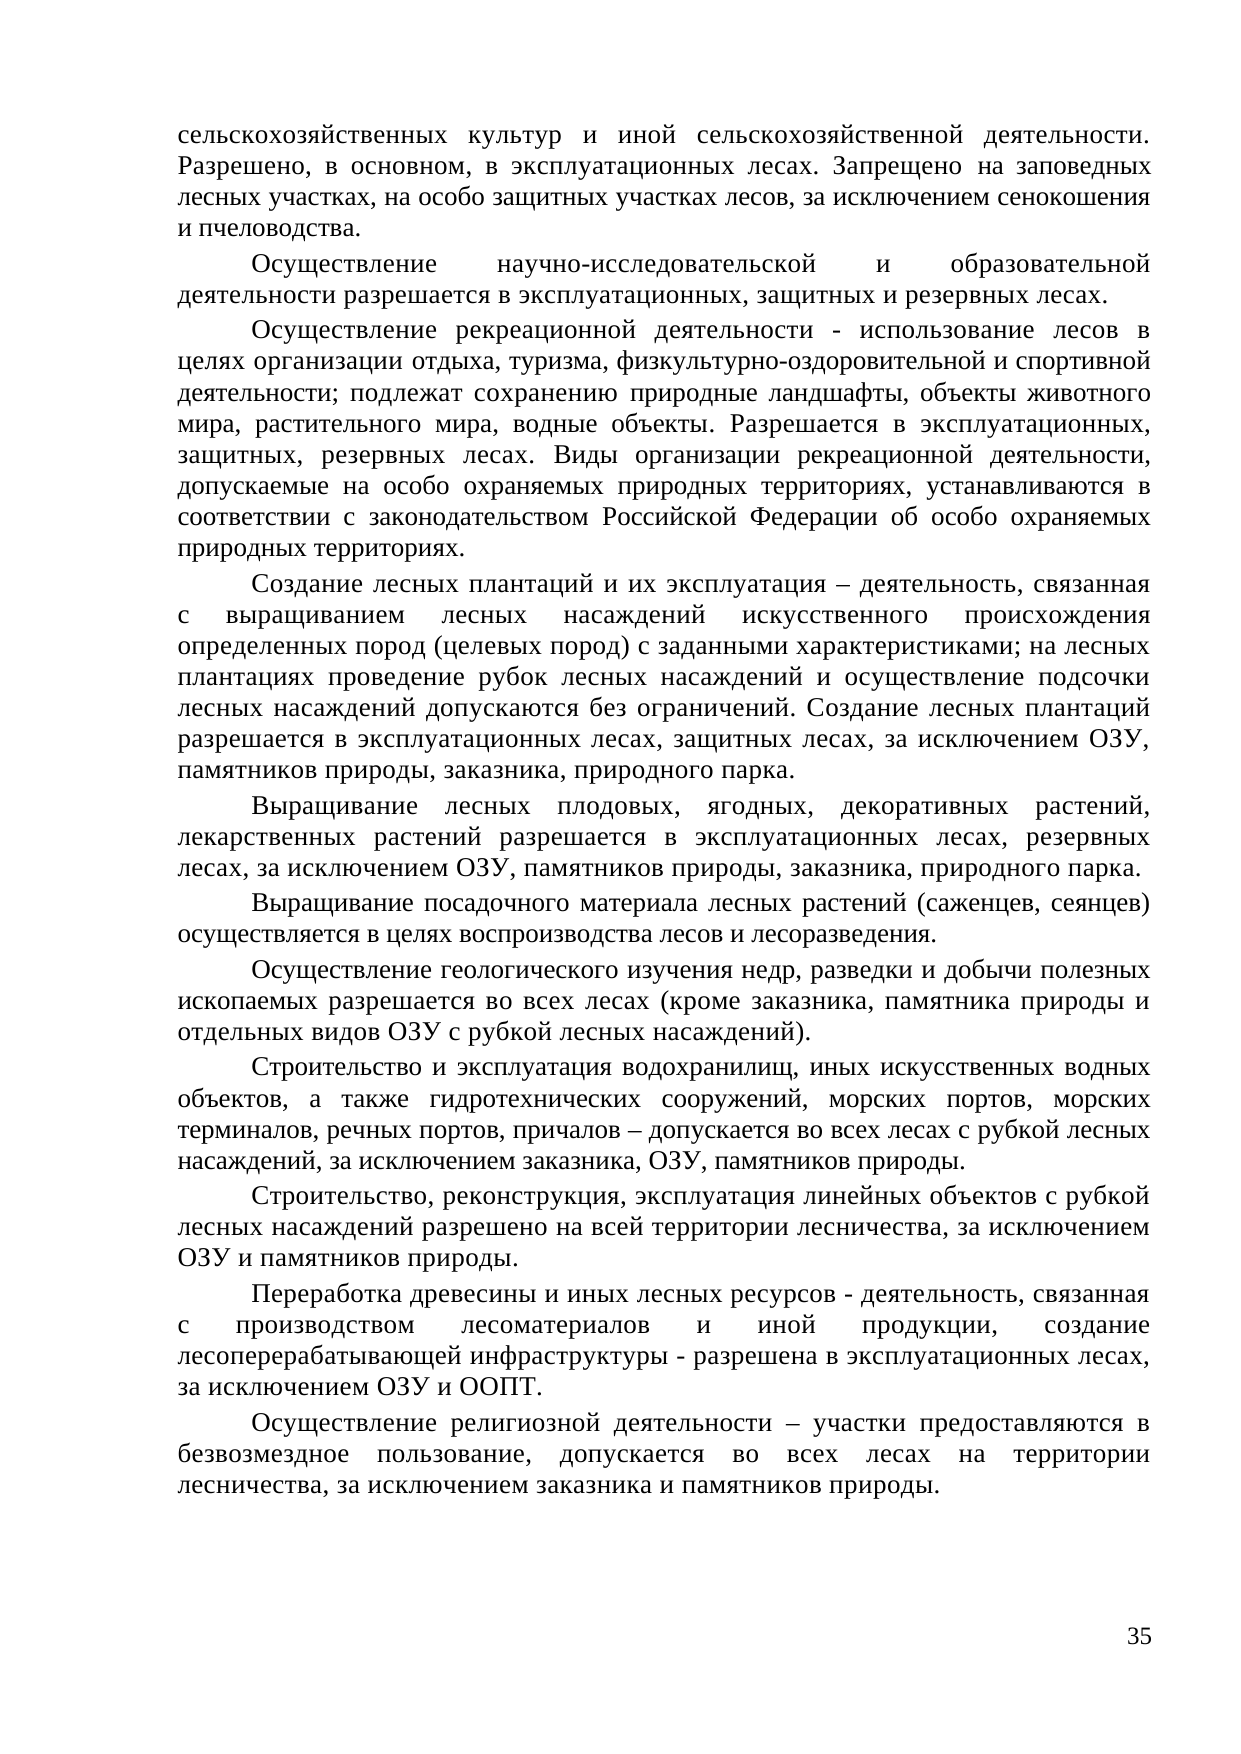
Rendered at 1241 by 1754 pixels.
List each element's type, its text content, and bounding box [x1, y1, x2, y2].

text Осуществление научно-исследовательской и образовательной деятельности разрешается в эксплуатационных, защитных и резервных лесах. [177, 247, 1152, 309]
text Создание лесных плантаций и их эксплуатация – деятельность, связанная с выращиванием лесных насаждений искусственного происхождения определенных пород (целевых пород) с заданными характеристиками; на лесных плантациях проведение рубок лесных насаждений и осуществление подсочки лесных насаждений допускаются без ограничений. Создание лесных плантаций разрешается в эксплуатационных лесах, защитных лесах, за исключением ОЗУ, памятников природы, заказника, природного парка. [177, 567, 1152, 785]
text Осуществление рекреационной деятельности - использование лесов в целях организации отдыха, туризма, физкультурно-оздоровительной и спортивной деятельности; подлежат сохранению природные ландшафты, объекты животного мира, растительного мира, водные объекты. Разрешается в эксплуатационных, защитных, резервных лесах. Виды организации рекреационной деятельности, допускаемые на особо охраняемых природных территориях, устанавливаются в соответствии с законодательством Российской Федерации об особо охраняемых природных территориях. [177, 313, 1152, 562]
text Осуществление религиозной деятельности – участки предоставляются в безвозмездное пользование, допускается во всех лесах на территории лесничества, за исключением заказника и памятников природы. [177, 1406, 1152, 1499]
text Осуществление геологического изучения недр, разведки и добычи полезных ископаемых разрешается во всех лесах (кроме заказника, памятника природы и отдельных видов ОЗУ с рубкой лесных насаждений). [177, 953, 1152, 1046]
text Переработка древесины и иных лесных ресурсов - деятельность, связанная с производством лесоматериалов и иной продукции, создание лесоперерабатывающей инфраструктуры - разрешена в эксплуатационных лесах, за исключением ОЗУ и ООПТ. [177, 1277, 1152, 1401]
text Строительство и эксплуатация водохранилищ, иных искусственных водных объектов, а также гидротехнических сооружений, морских портов, морских терминалов, речных портов, причалов – допускается во всех лесах с рубкой лесных насаждений, за исключением заказника, ОЗУ, памятников природы. [177, 1051, 1152, 1175]
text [177, 118, 1152, 243]
text Строительство, реконструкция, эксплуатация линейных объектов с рубкой лесных насаждений разрешено на всей территории лесничества, за исключением ОЗУ и памятников природы. [177, 1179, 1152, 1273]
text Выращивание посадочного материала лесных растений (саженцев, сеянцев) осуществляется в целях воспроизводства лесов и лесоразведения. [177, 886, 1152, 949]
text Выращивание лесных плодовых, ягодных, декоративных растений, лекарственных растений разрешается в эксплуатационных лесах, резервных лесах, за исключением ОЗУ, памятников природы, заказника, природного парка. [177, 789, 1152, 882]
